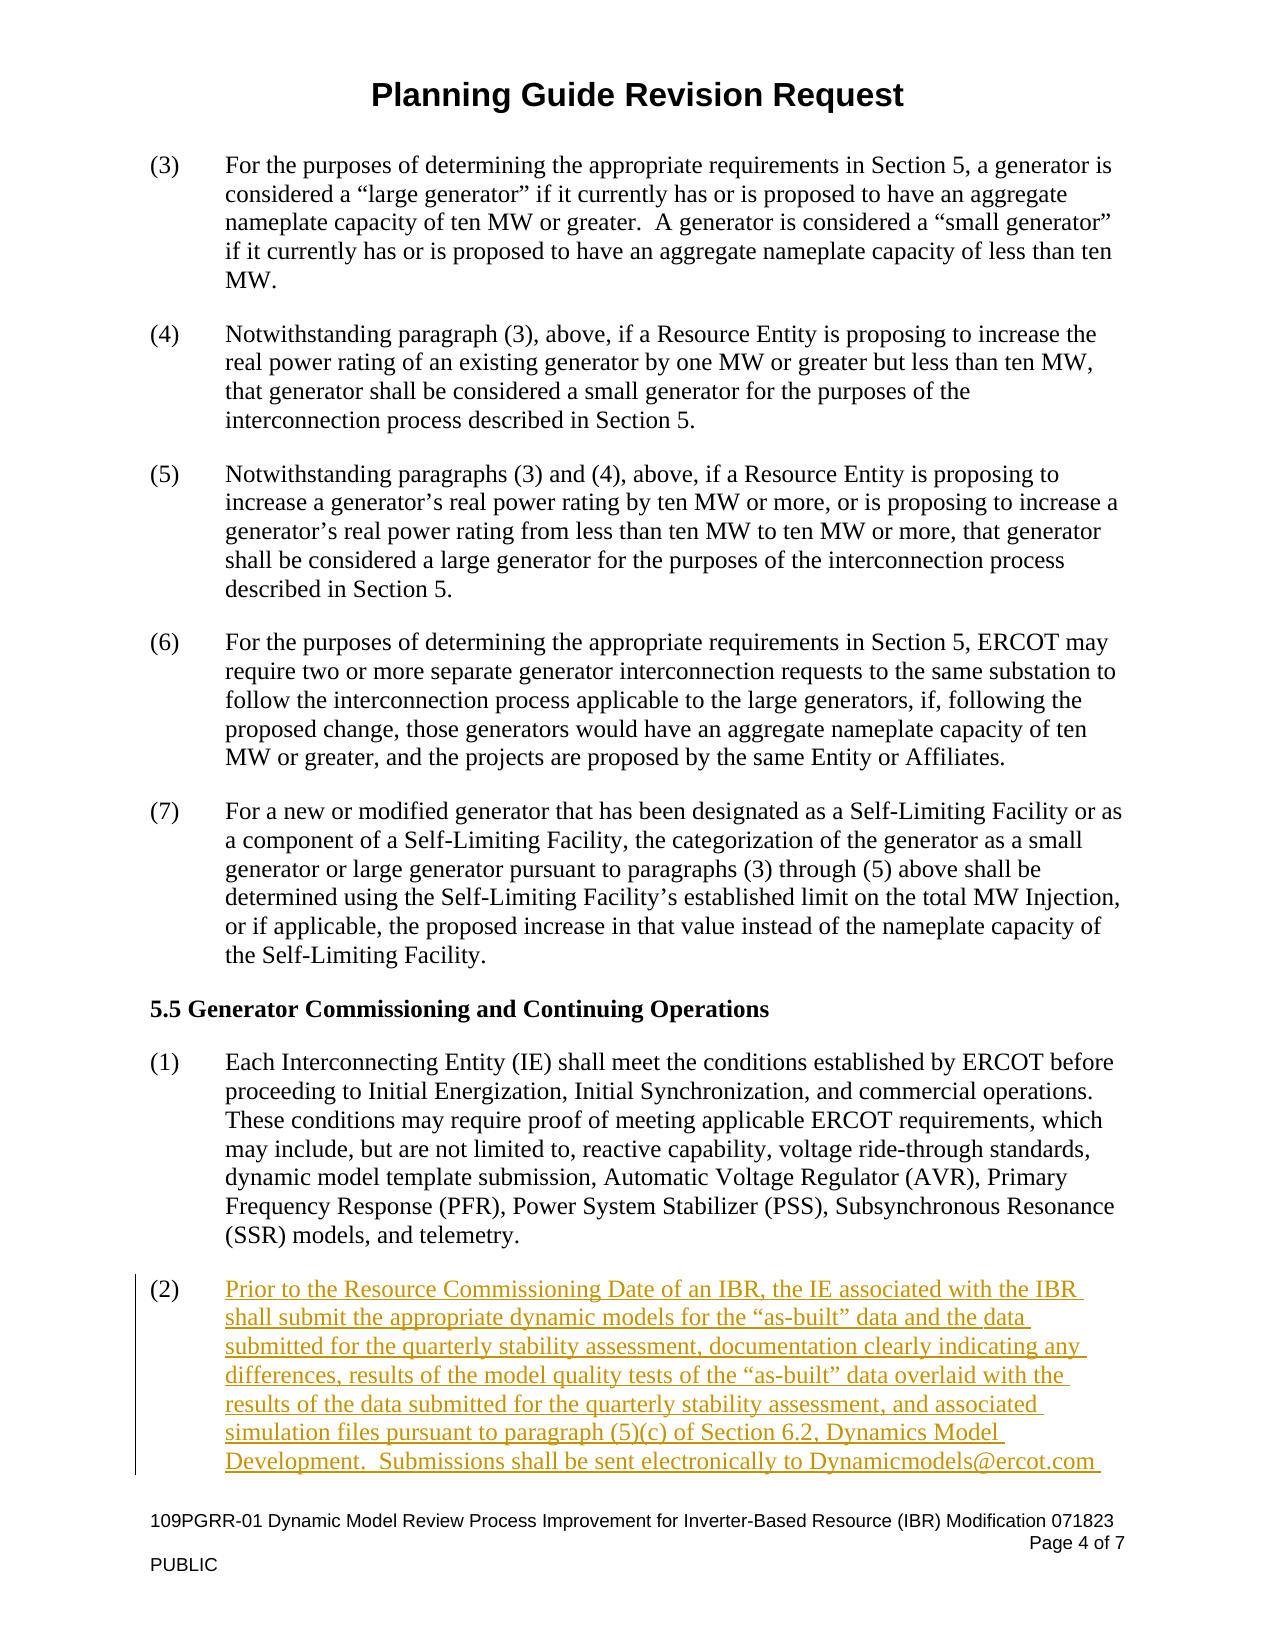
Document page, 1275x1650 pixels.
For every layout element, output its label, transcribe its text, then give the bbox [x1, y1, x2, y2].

text (1) Each Interconnecting Entity (IE) shall meet the conditions established by ERCOT before proceeding to Initial Energization, Initial Synchronization, and commercial operations. These conditions may require proof of meeting applicable ERCOT requirements, which may include, but are not limited to, reactive capability, voltage ride-through standards, dynamic model template submission, Automatic Voltage Regulator (AVR), Primary Frequency Response (PFR), Power System Stabilizer (PSS), Subsynchronous Resonance (SSR) models, and telemetry. [150, 1047, 1125, 1249]
text (3) For the purposes of determining the appropriate requirements in Section 5, a generator is considered a “large generator” if it currently has or is proposed to have an aggregate nameplate capacity of ten MW or greater. A generator is considered a “small generator” if it currently has or is proposed to have an aggregate nameplate capacity of less than ten MW. [150, 150, 1125, 294]
text (5) Notwithstanding paragraphs (3) and (4), above, if a Resource Entity is proposing to increase a generator’s real power rating by ten MW or more, or is proposing to increase a generator’s real power rating from less than ten MW to ten MW or more, that generator shall be considered a large generator for the purposes of the interconnection process described in Section 5. [150, 459, 1125, 602]
text (2) . [150, 1274, 1125, 1475]
text 5.5 Generator Commissioning and Continuing Operations [150, 994, 1125, 1022]
text (7) For a new or modified generator that has been designated as a Self-Limiting Facility or as a component of a Self-Limiting Facility, the categorization of the generator as a small generator or large generator pursuant to paragraphs (3) through (5) above shall be determined using the Self-Limiting Facility’s established limit on the total MW Injection, or if applicable, the proposed increase in that value instead of the nameplate capacity of the Self-Limiting Facility. [150, 796, 1125, 969]
text (6) For the purposes of determining the appropriate requirements in Section 5, ERCOT may require two or more separate generator interconnection requests to the same substation to follow the interconnection process applicable to the large generators, if, following the proposed change, those generators would have an aggregate nameplate capacity of ten MW or greater, and the projects are proposed by the same Entity or Affiliates. [150, 627, 1125, 771]
text (4) Notwithstanding paragraph (3), above, if a Resource Entity is proposing to increase the real power rating of an existing generator by one MW or greater but less than ten MW, that generator shall be considered a small generator for the purposes of the interconnection process described in Section 5. [150, 319, 1125, 434]
